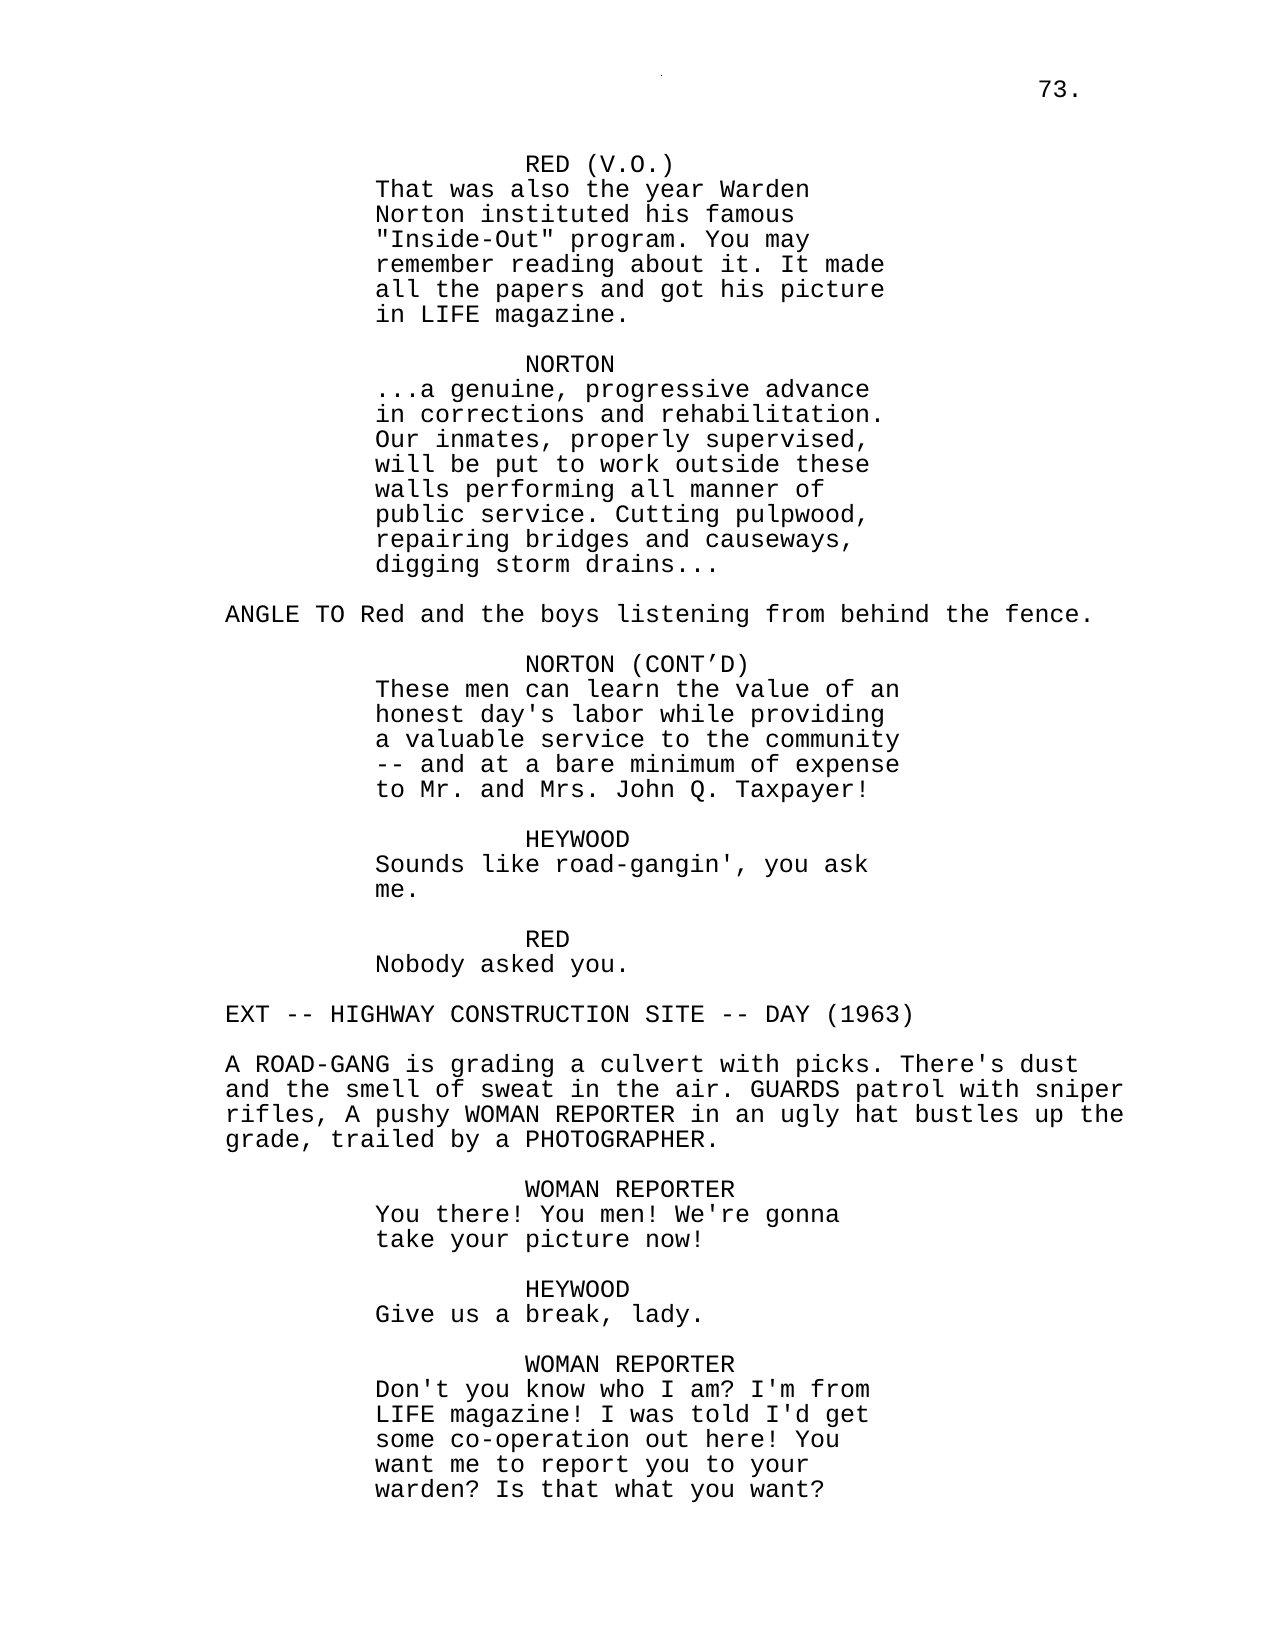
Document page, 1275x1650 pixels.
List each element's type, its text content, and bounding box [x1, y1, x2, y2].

text to Mr. and Mrs. John Q. Taxpayer! [375, 777, 1135, 802]
text Give us a break, lady. [375, 1302, 1135, 1327]
text NORTON (CONT’D) [525, 652, 1135, 677]
text ...a genuine, progressive advance [375, 377, 1135, 402]
text warden? Is that what you want? [375, 1477, 1135, 1502]
text some co-operation out here! You [375, 1427, 1135, 1452]
text Norton instituted his famous [375, 202, 1135, 227]
text remember reading about it. It made [375, 252, 1135, 277]
text a valuable service to the community [375, 727, 1135, 752]
text walls performing all manner of [375, 477, 1135, 502]
text "Inside-Out" program. You may [375, 227, 1135, 252]
text ANGLE TO Red and the boys listening from behind the fence. [225, 602, 1135, 627]
text will be put to work outside these [375, 452, 1135, 477]
text These men can learn the value of an [375, 677, 1135, 702]
text -- and at a bare minimum of expense [375, 752, 1135, 777]
text 73. [1037, 77, 1135, 102]
text EXT -- HIGHWAY CONSTRUCTION SITE -- DAY (1963) [225, 1002, 1135, 1027]
text take your picture now! [375, 1227, 1135, 1252]
text That was also the year Warden [375, 177, 1135, 202]
text RED [525, 927, 1135, 952]
text Our inmates, properly supervised, [375, 427, 1135, 452]
text RED (V.O.) [525, 152, 1135, 177]
text in corrections and rehabilitation. [375, 402, 1135, 427]
text me. [375, 877, 1135, 902]
text You there! You men! We're gonna [375, 1202, 1135, 1227]
text digging storm drains... [375, 552, 1135, 577]
text Don't you know who I am? I'm from [375, 1377, 1135, 1402]
text Nobody asked you. [375, 952, 1135, 977]
text want me to report you to your [375, 1452, 1135, 1477]
text HEYWOOD [525, 827, 1135, 852]
text HEYWOOD [525, 1277, 1135, 1302]
text A ROAD-GANG is grading a culvert with picks. There's dust and the smell of sweat in the air. GUARDS patrol with sniper rifles, A pushy WOMAN REPORTER in an ugly hat bustles up the grade, trailed by a PHOTOGRAPHER. [225, 1052, 1135, 1152]
text WOMAN REPORTER [525, 1177, 1135, 1202]
text honest day's labor while providing [375, 702, 1135, 727]
text LIFE magazine! I was told I'd get [375, 1402, 1135, 1427]
text all the papers and got his picture [375, 277, 1135, 302]
text Sounds like road-gangin', you ask [375, 852, 1135, 877]
text repairing bridges and causeways, [375, 527, 1135, 552]
text in LIFE magazine. [375, 302, 1135, 327]
text NORTON [525, 352, 1135, 377]
text public service. Cutting pulpwood, [375, 502, 1135, 527]
text WOMAN REPORTER [525, 1352, 1135, 1377]
